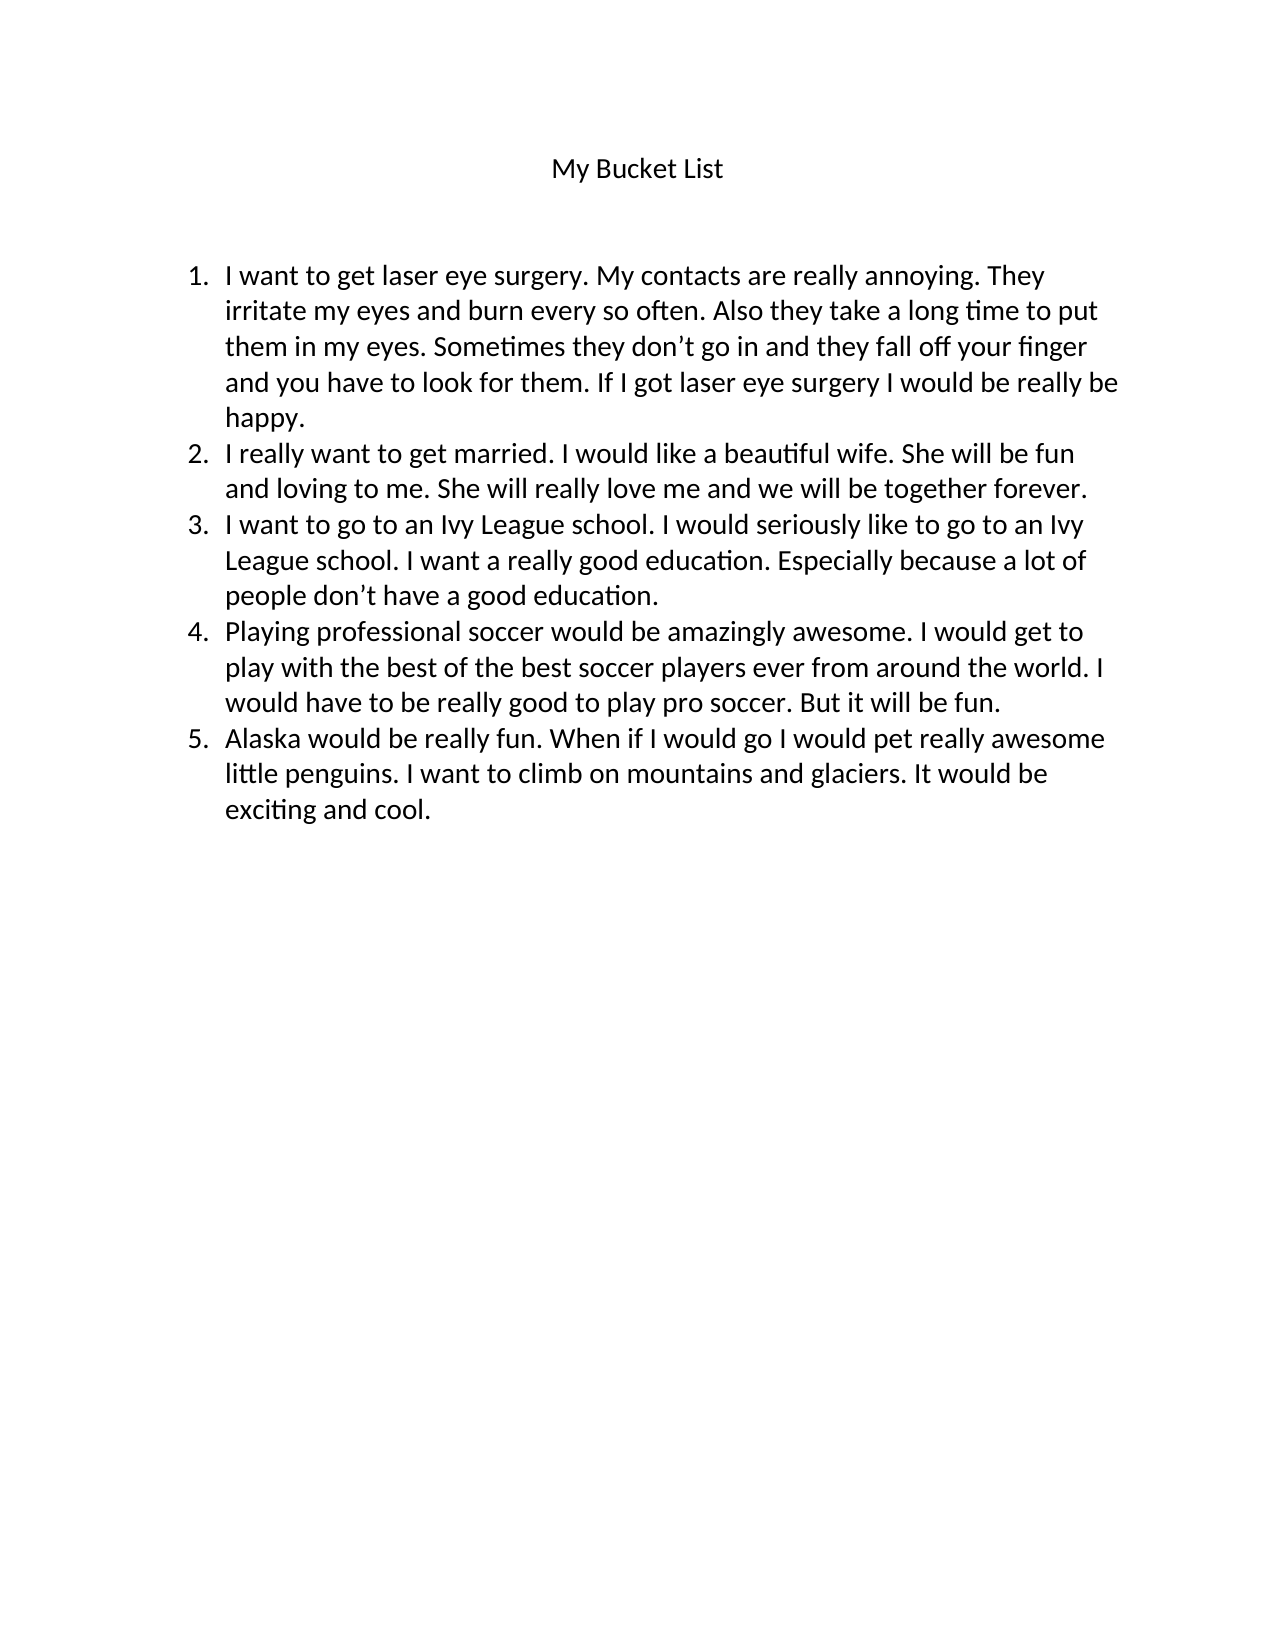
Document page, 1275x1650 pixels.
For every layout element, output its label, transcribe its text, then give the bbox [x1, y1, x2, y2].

text My Bucket List [150, 150, 1125, 186]
list I really want to get married. I would like a beautiful wife. She will be fun and loving to me. She will really love me and we will be together forever. [187, 435, 1125, 506]
list Alaska would be really fun. When if I would go I would pet really awesome little penguins. I want to climb on mountains and glaciers. It would be exciting and cool. [187, 720, 1125, 827]
list I want to go to an Ivy League school. I would seriously like to go to an Ivy League school. I want a really good education. Especially because a lot of people don’t have a good education. [187, 506, 1125, 613]
list I want to get laser eye surgery. My contacts are really annoying. They irritate my eyes and burn every so often. Also they take a long time to put them in my eyes. Sometimes they don’t go in and they fall off your finger and you have to look for them. If I got laser eye surgery I would be really be happy. [187, 257, 1125, 435]
list Playing professional soccer would be amazingly awesome. I would get to play with the best of the best soccer players ever from around the world. I would have to be really good to play pro soccer. But it will be fun. [187, 613, 1125, 720]
